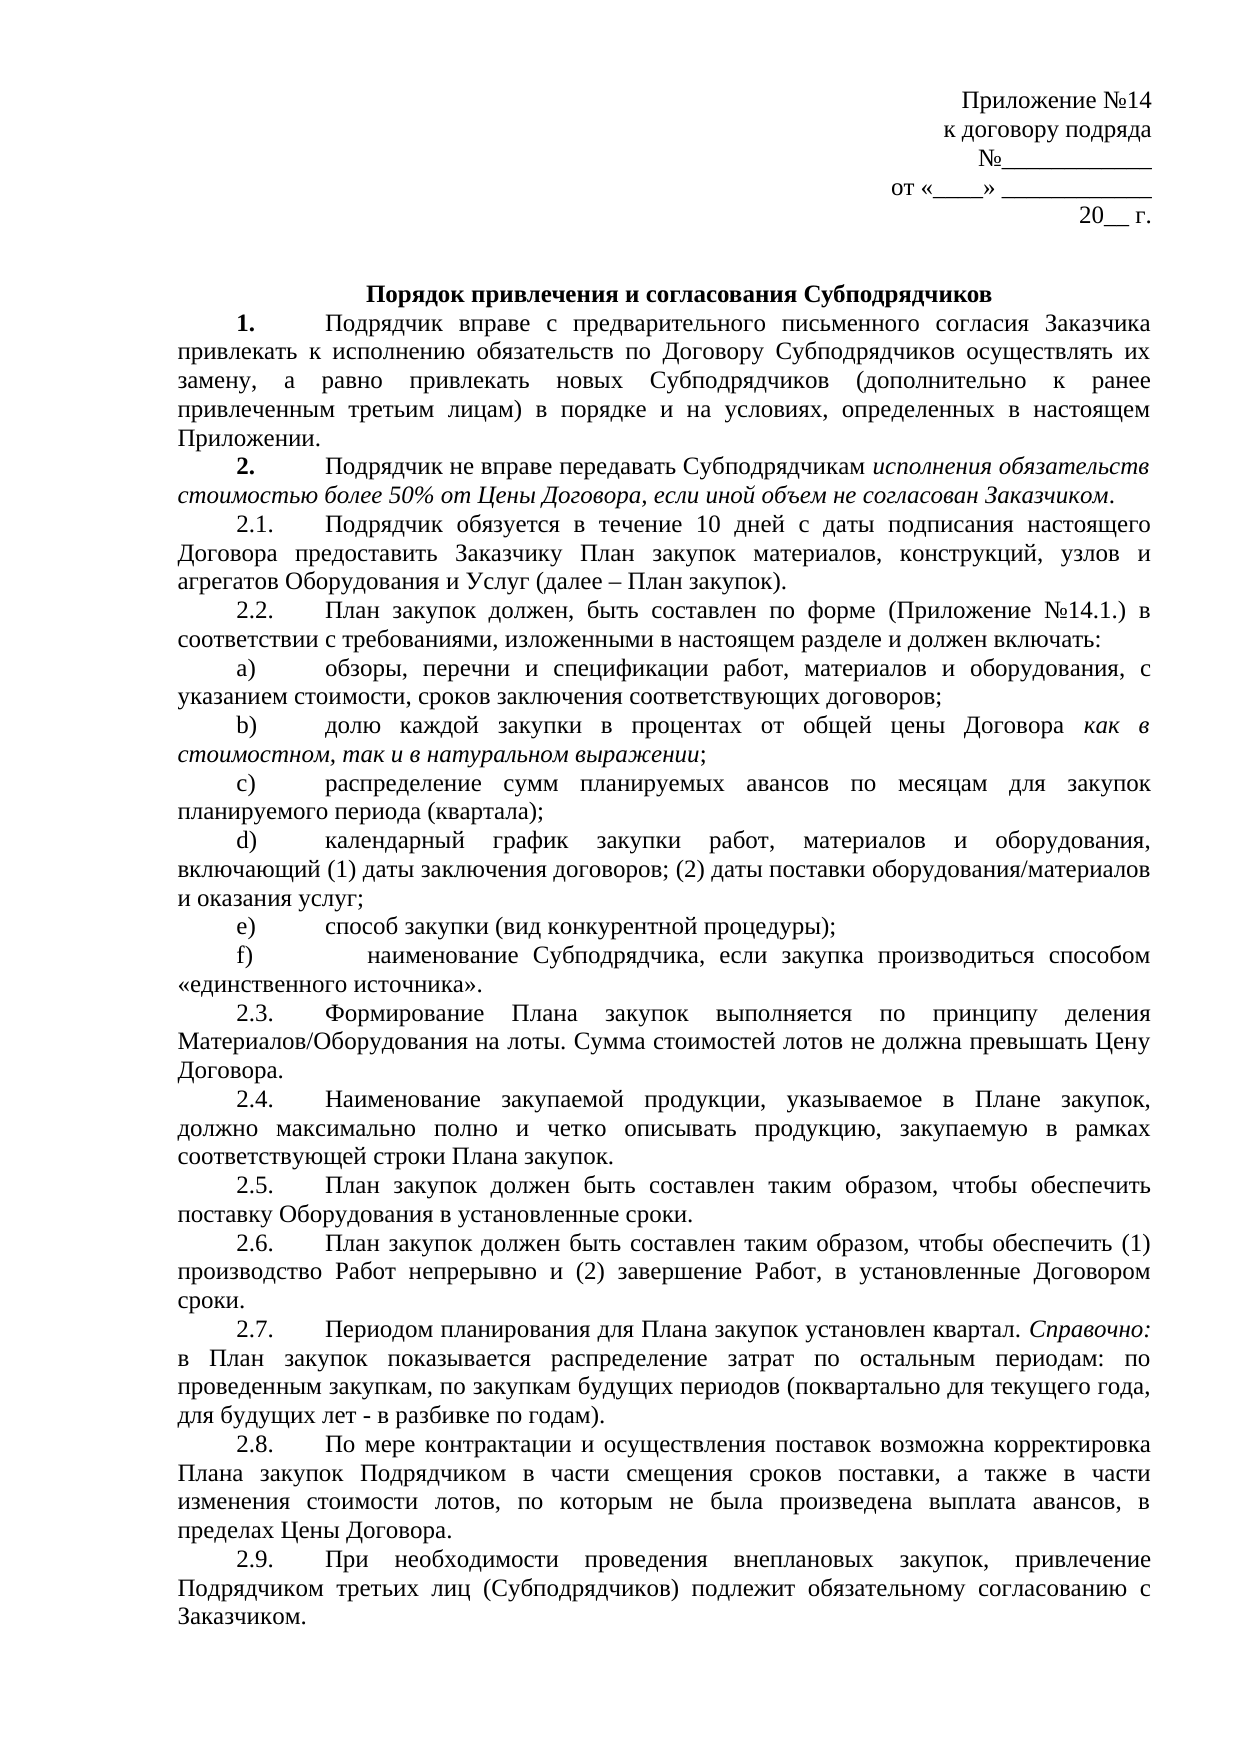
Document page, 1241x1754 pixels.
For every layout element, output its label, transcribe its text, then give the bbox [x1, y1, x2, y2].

list По мере контрактации и осуществления поставок возможна корректировка Плана закупок Подрядчиком в части смещения сроков поставки, а также в части изменения стоимости лотов, по которым не была произведена выплата авансов, в пределах Цены Договора. [177, 1429, 1152, 1544]
list долю каждой закупки в процентах от общей цены Договора как в стоимостном, так и в натуральном выражении; [177, 710, 1152, 768]
list календарный график закупки работ, материалов и оборудования, включающий (1) даты заключения договоров; (2) даты поставки оборудования/материалов и оказания услуг; [177, 825, 1152, 911]
list Формирование Плана закупок выполняется по принципу деления Материалов/Оборудования на лоты. Сумма стоимостей лотов не должна превышать Цену Договора. [177, 998, 1152, 1084]
text Порядок привлечения и согласования Субподрядчиков [207, 279, 1152, 308]
list Периодом планирования для Плана закупок установлен квартал. Справочно: в План закупок показывается распределение затрат по остальным периодам: по проведенным закупкам, по закупкам будущих периодов (поквартально для текущего года, для будущих лет - в разбивке по годам). [177, 1314, 1152, 1429]
list При необходимости проведения внеплановых закупок, привлечение Подрядчиком третьих лиц (Субподрядчиков) подлежит обязательному согласованию с Заказчиком. [177, 1544, 1152, 1630]
list Наименование закупаемой продукции, указываемое в Плане закупок, должно максимально полно и четко описывать продукцию, закупаемую в рамках соответствующей строки Плана закупок. [177, 1084, 1152, 1170]
list наименование Субподрядчика, если закупка производиться способом «единственного источника». [177, 940, 1152, 998]
subtitle Приложение №14 [871, 86, 1152, 114]
list Подрядчик не вправе передавать Субподрядчикам исполнения обязательств стоимостью более 50% от Цены Договора, если иной объем не согласован Заказчиком. [177, 451, 1152, 509]
list Подрядчик вправе с предварительного письменного согласия Заказчика привлекать к исполнению обязательств по Договору Субподрядчиков осуществлять их замену, а равно привлекать новых Субподрядчиков (дополнительно к ранее привлеченным третьим лицам) в порядке и на условиях, определенных в настоящем Приложении. [177, 308, 1152, 451]
list План закупок должен быть составлен таким образом, чтобы обеспечить (1) производство Работ непрерывно и (2) завершение Работ, в установленные Договором сроки. [177, 1228, 1152, 1314]
text от «____» ____________ 20__ г. [871, 172, 1152, 229]
list Подрядчик обязуется в течение 10 дней с даты подписания настоящего Договора предоставить Заказчику План закупок материалов, конструкций, узлов и агрегатов Оборудования и Услуг (далее – План закупок). [177, 509, 1152, 595]
list способ закупки (вид конкурентной процедуры); [177, 911, 1152, 940]
list План закупок должен, быть составлен по форме (Приложение №14.1.) в соответствии с требованиями, изложенными в настоящем разделе и должен включать: [177, 595, 1152, 653]
list распределение сумм планируемых авансов по месяцам для закупок планируемого периода (квартала); [177, 768, 1152, 825]
text к договору подряда №____________ [812, 114, 1152, 172]
list План закупок должен быть составлен таким образом, чтобы обеспечить поставку Оборудования в установленные сроки. [177, 1170, 1152, 1228]
list обзоры, перечни и спецификации работ, материалов и оборудования, с указанием стоимости, сроков заключения соответствующих договоров; [177, 653, 1152, 710]
